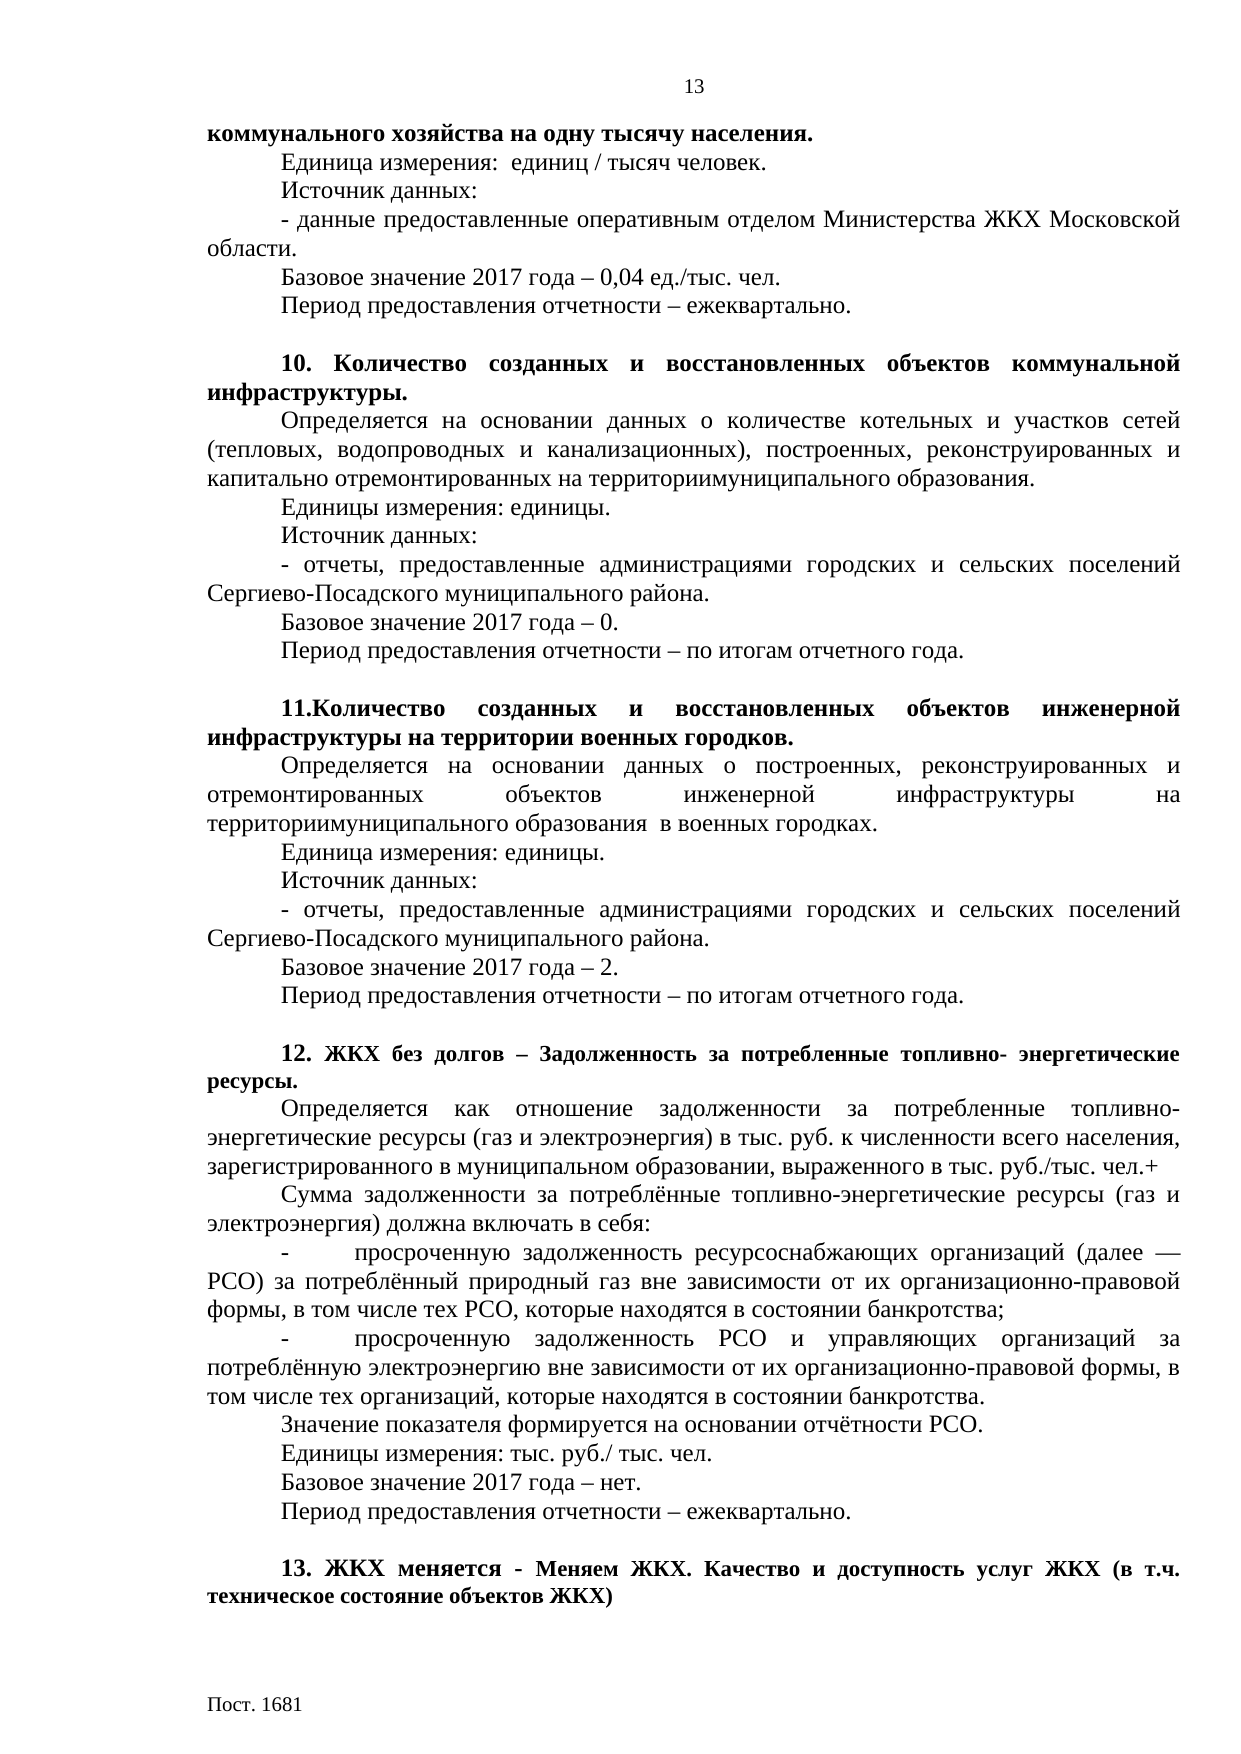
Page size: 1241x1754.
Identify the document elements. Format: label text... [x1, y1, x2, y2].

text Базовое значение 2017 года – 0. [207, 607, 1181, 636]
text Базовое значение 2017 года – 2. [207, 952, 1181, 981]
text Период предоставления отчетности – по итогам отчетного года. [207, 981, 1181, 1009]
text Определяется на основании данных о количестве котельных и участков сетей (тепловых, водопроводных и канализационных), построенных, реконструированных и капитально отремонтированных на территориимуниципального образования. [207, 406, 1181, 492]
text Сумма задолженности за потреблённые топливно-энергетические ресурсы (газ и электроэнергия) должна включать в себя: [207, 1179, 1181, 1237]
text Значение показателя формируется на основании отчётности РСО. [207, 1409, 1181, 1438]
text Единицы измерения: тыс. руб./ тыс. чел. [207, 1438, 1181, 1467]
text Единицы измерения: единицы. [207, 492, 1181, 521]
text - данные предоставленные оперативным отделом Министерства ЖКХ Московской области. [207, 204, 1181, 262]
text - просроченную задолженность ресурсоснабжающих организаций (далее — РСО) за потреблённый природный газ вне зависимости от их организационно-правовой формы, в том числе тех РСО, которые находятся в состоянии банкротства; [207, 1237, 1181, 1323]
text 12. ЖКХ без долгов – Задолженность за потребленные топливно- энергетические ресурсы. [207, 1038, 1181, 1093]
text Базовое значение 2017 года – 0,04 ед./тыс. чел. [207, 262, 1181, 291]
text Базовое значение 2017 года – нет. [207, 1467, 1181, 1496]
text Источник данных: [207, 176, 1181, 204]
text Определяется как отношение задолженности за потребленные топливно-энергетические ресурсы (газ и электроэнергия) в тыс. руб. к численности всего населения, зарегистрированного в муниципальном образовании, выраженного в тыс. руб./тыс. чел.+ [207, 1093, 1181, 1179]
text - просроченную задолженность РСО и управляющих организаций за потреблённую электроэнергию вне зависимости от их организационно-правовой формы, в том числе тех организаций, которые находятся в состоянии банкротства. [207, 1323, 1181, 1409]
text Определяется на основании данных о построенных, реконструированных и отремонтированных объектов инженерной инфраструктуры на территориимуниципального образования в военных городках. [207, 751, 1181, 837]
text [207, 118, 1181, 147]
text 11.Количество созданных и восстановленных объектов инженерной инфраструктуры на территории военных городков. [207, 693, 1181, 751]
text Единица измерения: единицы. [207, 837, 1181, 866]
text Единица измерения: единиц / тысяч человек. [207, 147, 1181, 176]
text Период предоставления отчетности – по итогам отчетного года. [207, 636, 1181, 664]
text 13. ЖКХ меняется - Меняем ЖКХ. Качество и доступность услуг ЖКХ (в т.ч. техническое состояние объектов ЖКХ) [207, 1553, 1181, 1608]
text Источник данных: [207, 521, 1181, 549]
text - отчеты, предоставленные администрациями городских и сельских поселений Сергиево-Посадского муниципального района. [207, 894, 1181, 952]
text - отчеты, предоставленные администрациями городских и сельских поселений Сергиево-Посадского муниципального района. [207, 549, 1181, 607]
text Период предоставления отчетности – ежеквартально. [207, 291, 1181, 319]
text Период предоставления отчетности – ежеквартально. [207, 1496, 1181, 1524]
text 10. Количество созданных и восстановленных объектов коммунальной инфраструктуры. [207, 348, 1181, 406]
text Источник данных: [207, 866, 1181, 894]
